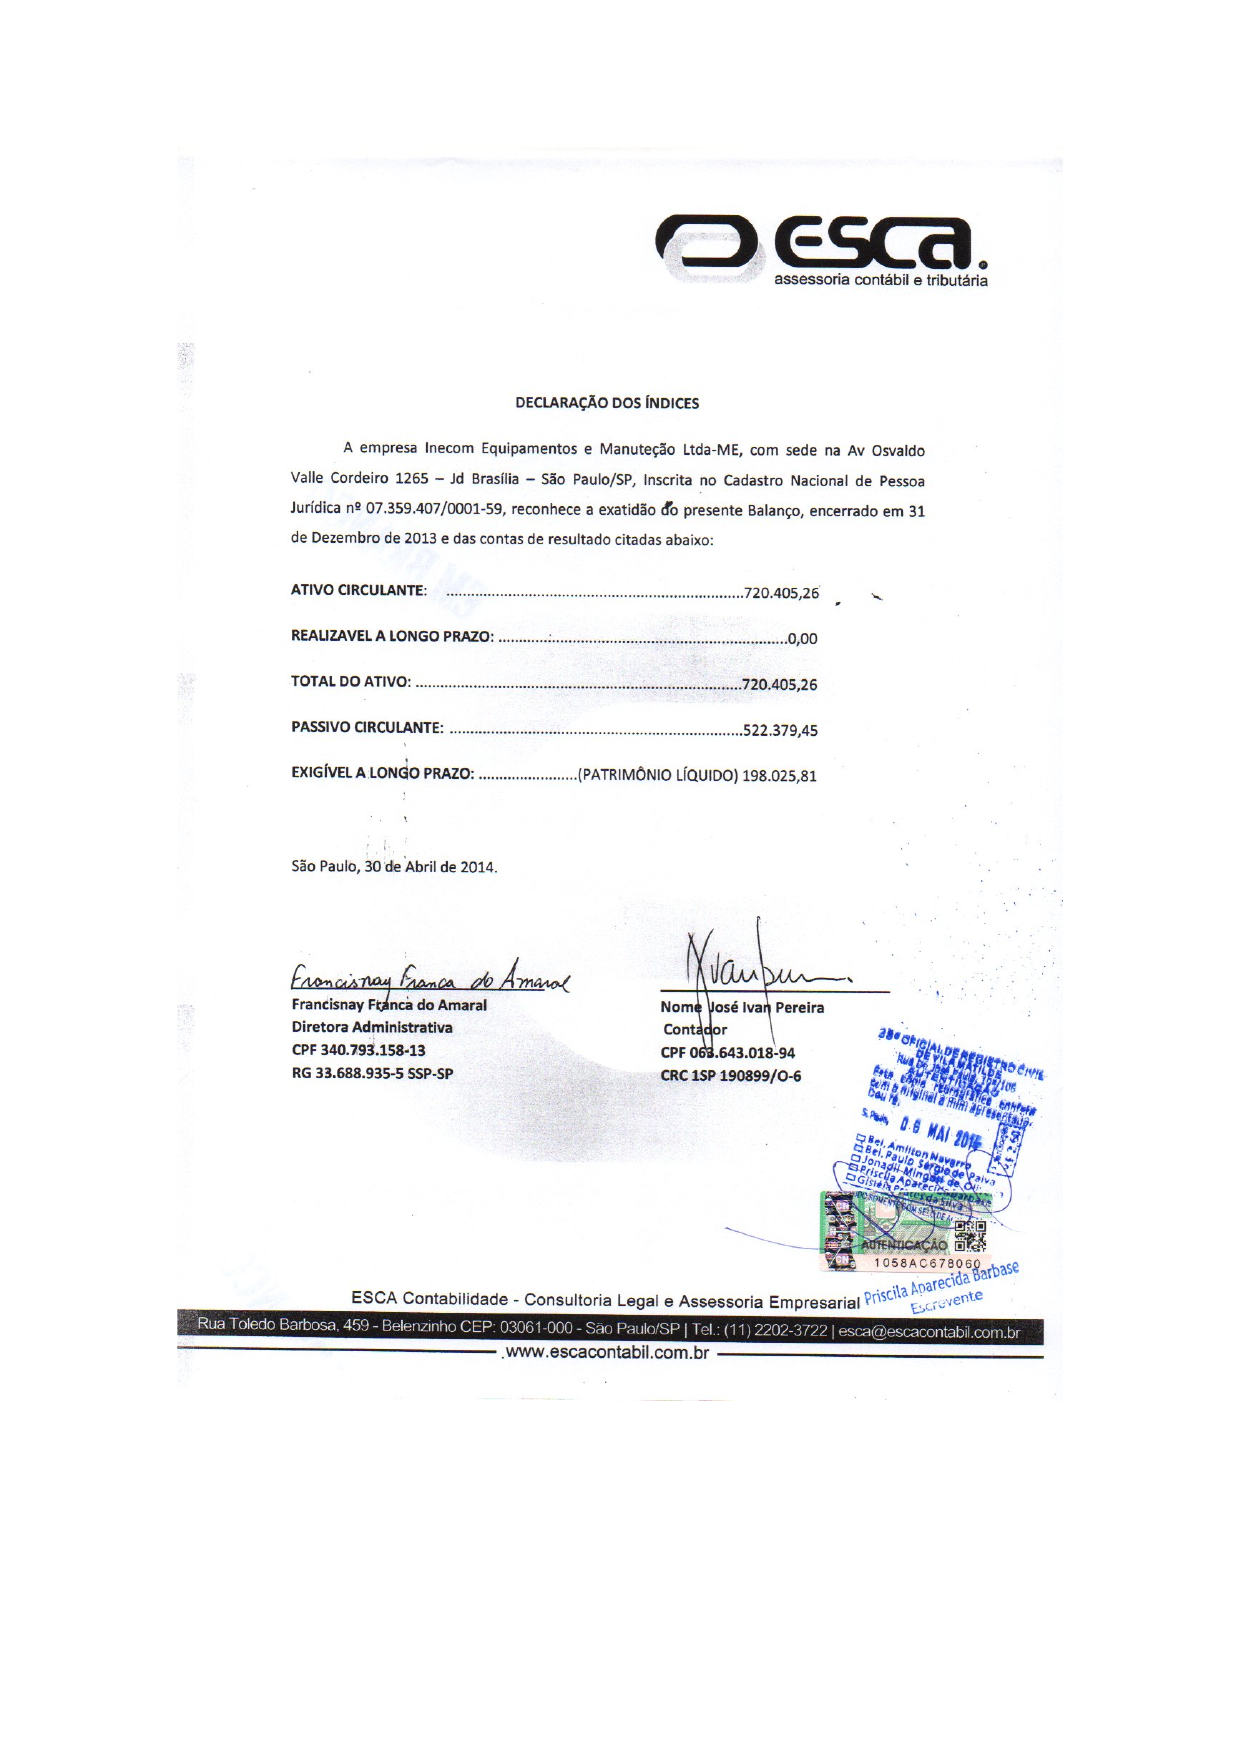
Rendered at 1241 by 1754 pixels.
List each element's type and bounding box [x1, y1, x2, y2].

picture [177, 147, 1063, 1401]
